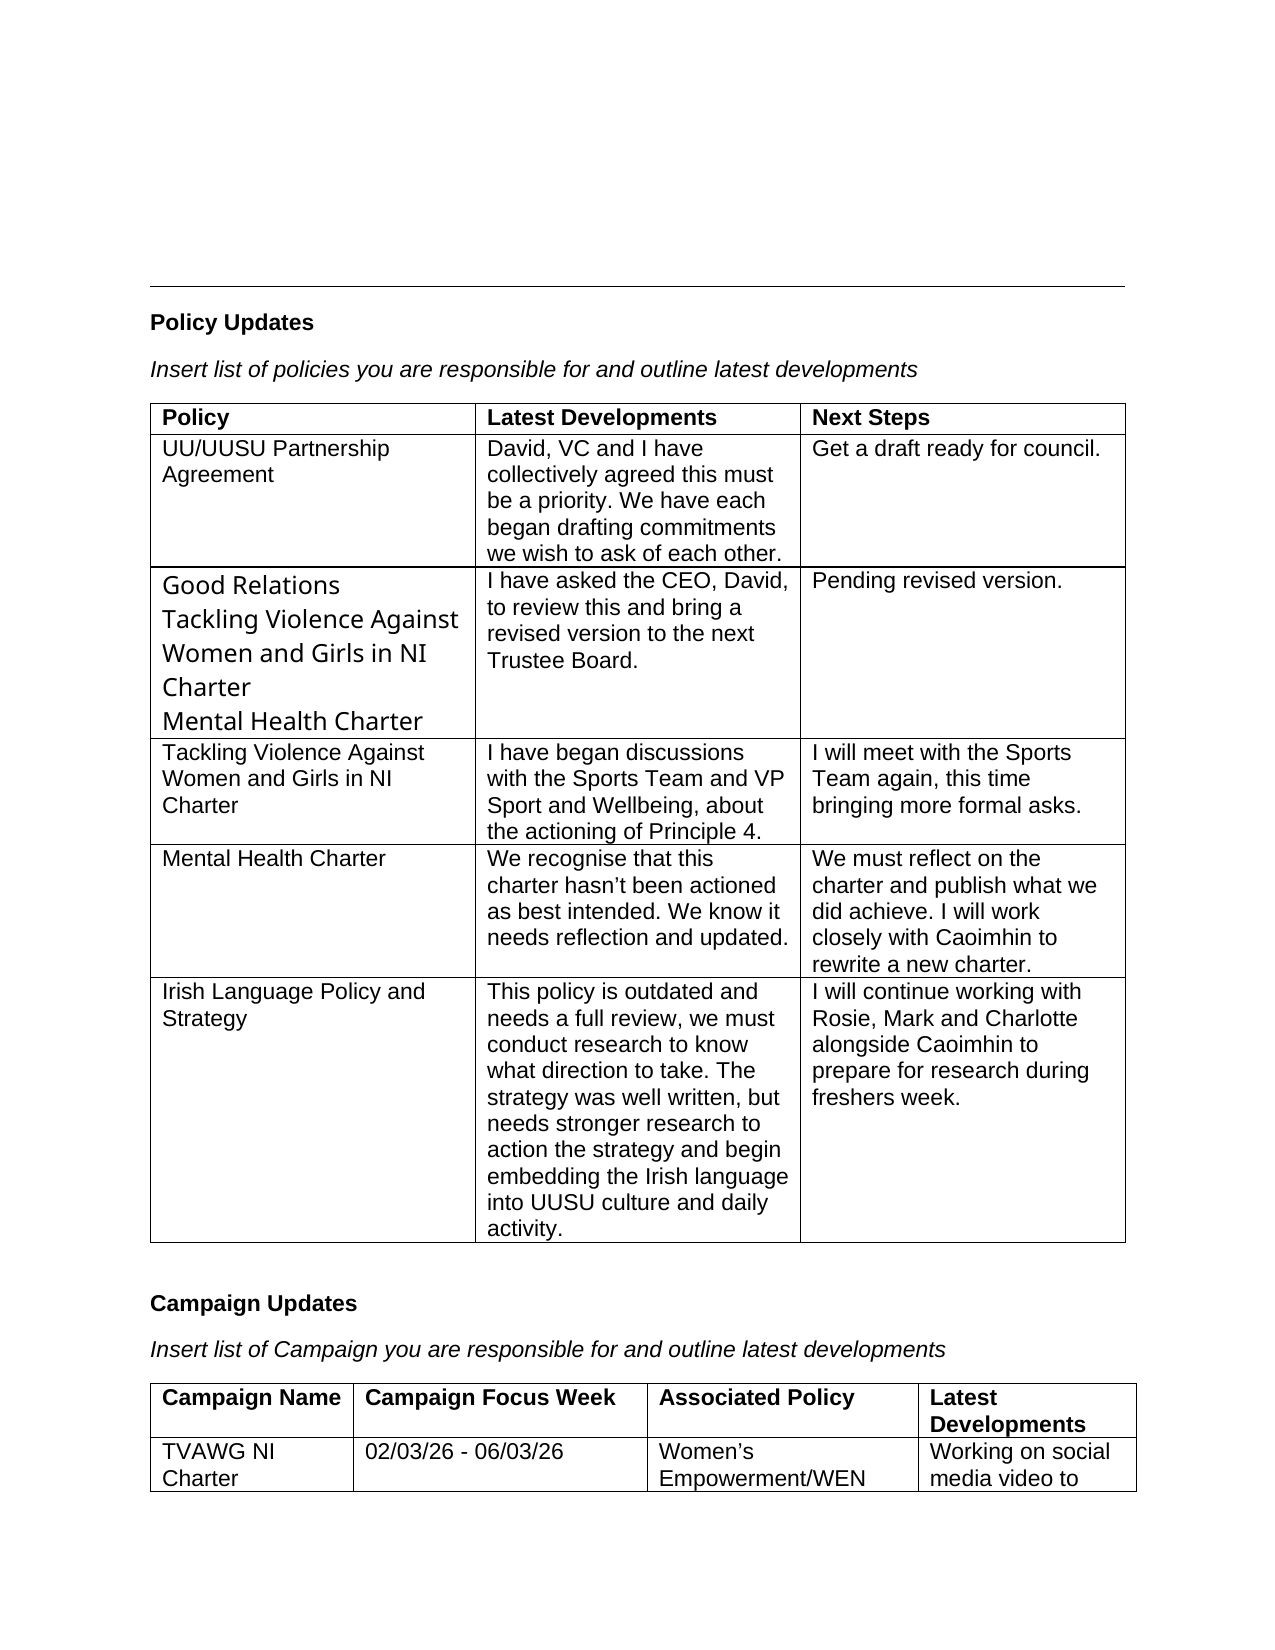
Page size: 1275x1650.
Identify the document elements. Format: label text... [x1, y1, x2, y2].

text Policy Updates [150, 309, 1125, 335]
table_header Campaign Focus Week [354, 1384, 647, 1437]
table_cell TVAWG NI Charter [151, 1438, 353, 1491]
table_header Next Steps [801, 404, 1125, 434]
table_cell I will continue working with Rosie, Mark and Charlotte alongside Caoimhin to prepare for research during freshers week. [801, 978, 1125, 1242]
table_header Associated Policy [648, 1384, 918, 1437]
table_cell I have asked the CEO, David, to review this and bring a revised version to the next Trustee Board. [476, 568, 800, 738]
table_cell We must reflect on the charter and publish what we did achieve. I will work closely with Caoimhin to rewrite a new charter. [801, 845, 1125, 977]
table_cell This policy is outdated and needs a full review, we must conduct research to know what direction to take. The strategy was well written, but needs stronger research to action the strategy and begin embedding the Irish language into UUSU culture and daily activity. [476, 978, 800, 1242]
table_cell Irish Language Policy and Strategy [151, 978, 475, 1242]
table_cell David, VC and I have collectively agreed this must be a priority. We have each began drafting commitments we wish to ask of each other. [476, 435, 800, 566]
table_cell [648, 1438, 918, 1491]
table_cell UU/UUSU Partnership Agreement [151, 435, 475, 566]
table_cell We recognise that this charter hasn’t been actioned as best intended. We know it needs reflection and updated. [476, 845, 800, 977]
table_cell Get a draft ready for council. [801, 435, 1125, 566]
text Insert list of Campaign you are responsible for and outline latest developments [150, 1336, 1125, 1363]
table_cell I will meet with the Sports Team again, this time bringing more formal asks. [801, 739, 1125, 844]
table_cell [919, 1438, 1136, 1491]
table_cell I have began discussions with the Sports Team and VP Sport and Wellbeing, about the actioning of Principle 4. [476, 739, 800, 844]
text Campaign Updates [150, 1289, 1125, 1316]
table_header Policy [151, 404, 475, 434]
table_cell Tackling Violence Against Women and Girls in NI Charter [151, 739, 475, 844]
text Insert list of policies you are responsible for and outline latest developments [150, 356, 1125, 382]
table_header Latest Developments [476, 404, 800, 434]
table_cell 02/03/26 - 06/03/26 [354, 1438, 647, 1491]
table_header Latest Developments [919, 1384, 1136, 1437]
table_cell Mental Health Charter [151, 845, 475, 977]
table_header Campaign Name [151, 1384, 353, 1437]
table_cell Pending revised version. [801, 568, 1125, 738]
